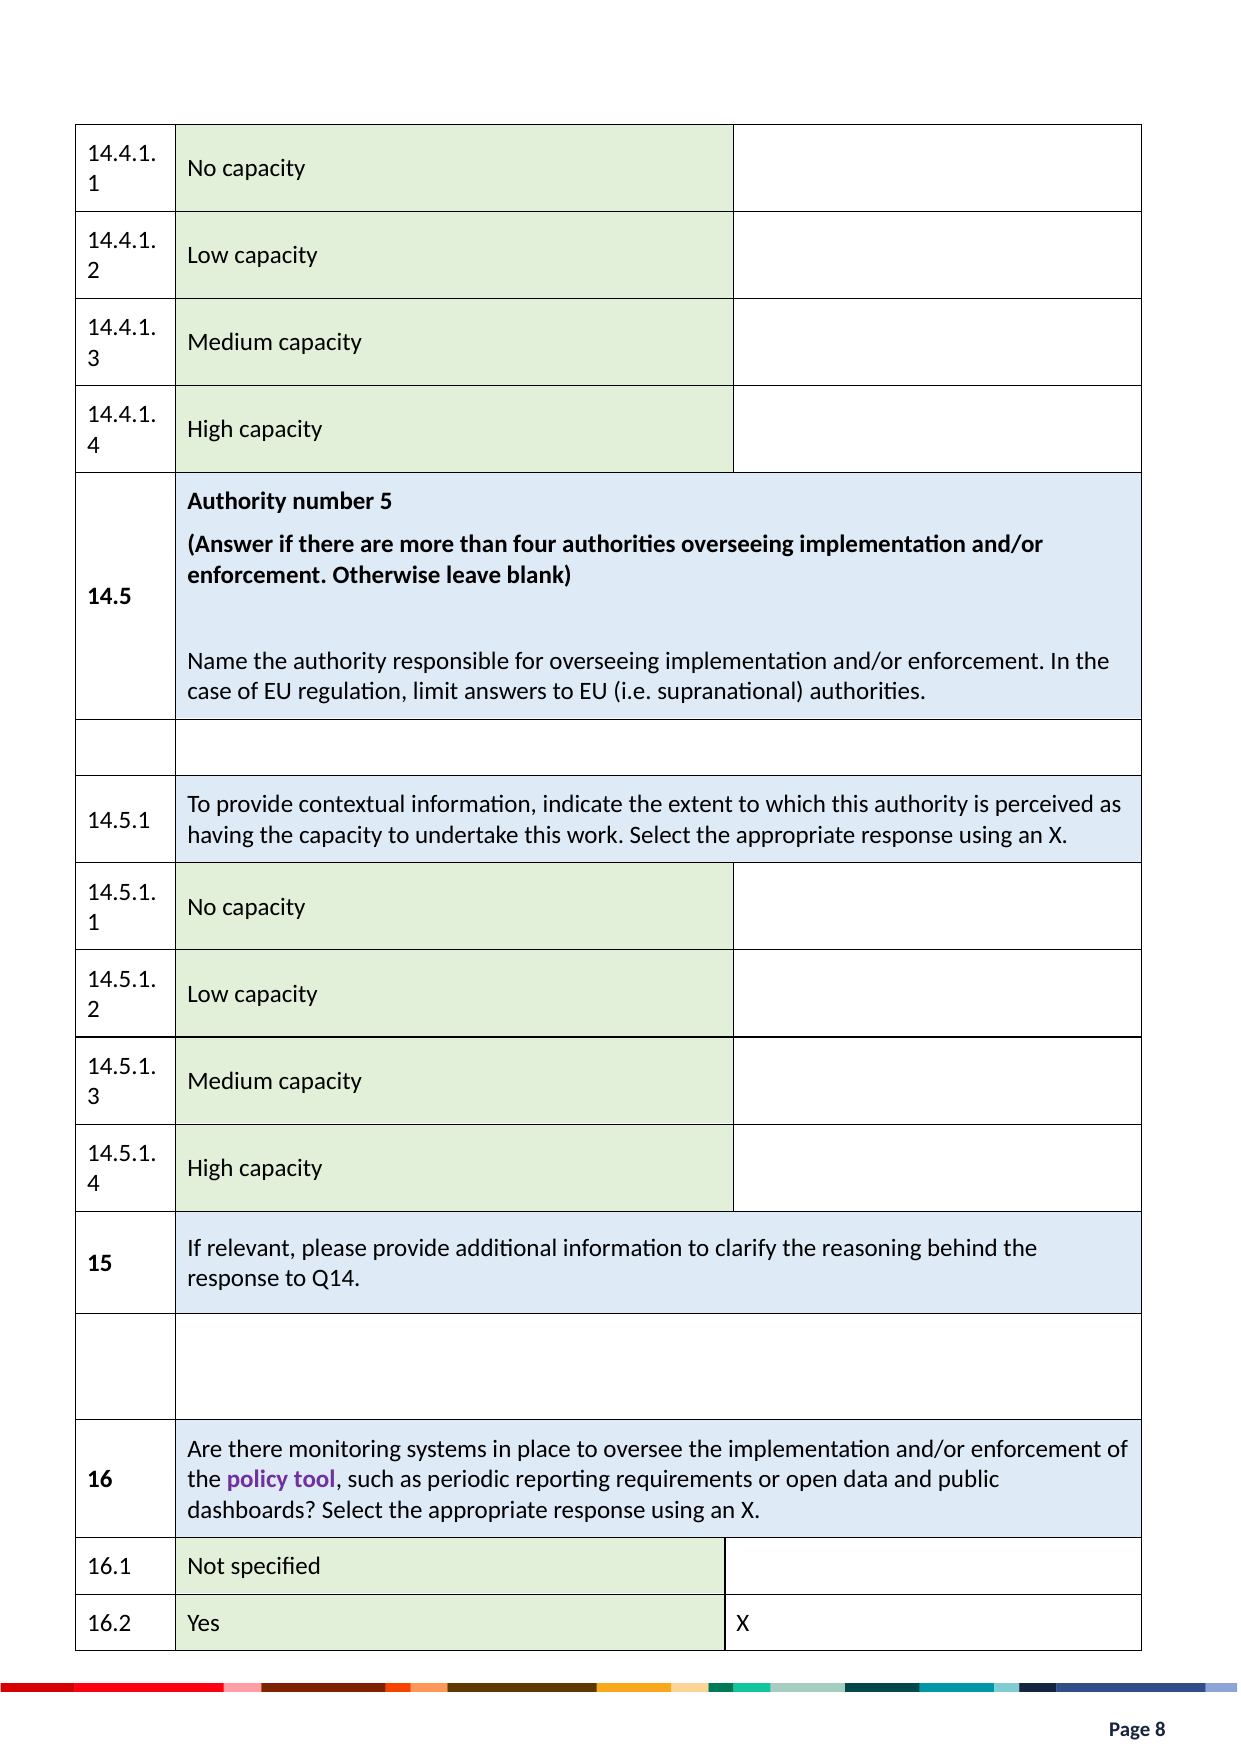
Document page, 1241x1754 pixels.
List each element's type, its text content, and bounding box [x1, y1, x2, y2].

table_cell 14.5.1.2 [76, 950, 175, 1036]
picture [0, 1683, 1236, 1692]
table_cell 14.5.1.1 [76, 863, 175, 949]
table_cell [734, 125, 1141, 211]
table_cell [734, 863, 1141, 949]
table_cell No capacity [176, 125, 733, 211]
table_cell 14.5.1.3 [76, 1038, 175, 1123]
table_cell Yes [176, 1595, 724, 1650]
table_cell [734, 386, 1141, 472]
table_cell Low capacity [176, 212, 733, 298]
table_cell Not specified [176, 1538, 724, 1593]
table_cell 14.4.1.2 [76, 212, 175, 298]
table_cell 15 [76, 1212, 175, 1313]
table_cell [734, 299, 1141, 385]
table_cell 14.5.1 [76, 776, 175, 862]
table_cell 14.4.1.3 [76, 299, 175, 385]
table_cell 16.2 [76, 1595, 175, 1650]
table_cell 14.4.1.4 [76, 386, 175, 472]
table_cell [76, 1314, 175, 1419]
table_cell [734, 212, 1141, 298]
table_cell Low capacity [176, 950, 733, 1036]
table_cell Are there monitoring systems in place to oversee the implementation and/or enforcement of the policy tool, such as periodic reporting requirements or open data and public dashboards? Select the appropriate response using an X. [176, 1420, 1141, 1537]
table_cell To provide contextual information, indicate the extent to which this authority is perceived as having the capacity to undertake this work. Select the appropriate response using an X. [176, 776, 1141, 862]
table_cell High capacity [176, 1125, 733, 1211]
table_cell Authority number 5 (Answer if there are more than four authorities overseeing implementation and/or enforcement. Otherwise leave blank) Name the authority responsible for overseeing implementation and/or enforcement. In the case of EU regulation, limit answers to EU (i.e. supranational) authorities. [176, 473, 1141, 718]
table_cell [734, 1038, 1141, 1123]
table_cell Medium capacity [176, 299, 733, 385]
table_cell 14.4.1.1 [76, 125, 175, 211]
table_cell [176, 1314, 1141, 1419]
table_cell [734, 1125, 1141, 1211]
table_cell [76, 720, 175, 775]
table_cell Medium capacity [176, 1038, 733, 1123]
table_cell X [726, 1595, 1141, 1650]
table_cell 16.1 [76, 1538, 175, 1593]
table_cell 16 [76, 1420, 175, 1537]
table_cell High capacity [176, 386, 733, 472]
table_cell 14.5 [76, 473, 175, 718]
table_cell [726, 1538, 1141, 1593]
table_cell No capacity [176, 863, 733, 949]
table_cell [176, 720, 1141, 775]
table_cell 14.5.1.4 [76, 1125, 175, 1211]
table_cell If relevant, please provide additional information to clarify the reasoning behind the response to Q14. [176, 1212, 1141, 1313]
table_cell [734, 950, 1141, 1036]
